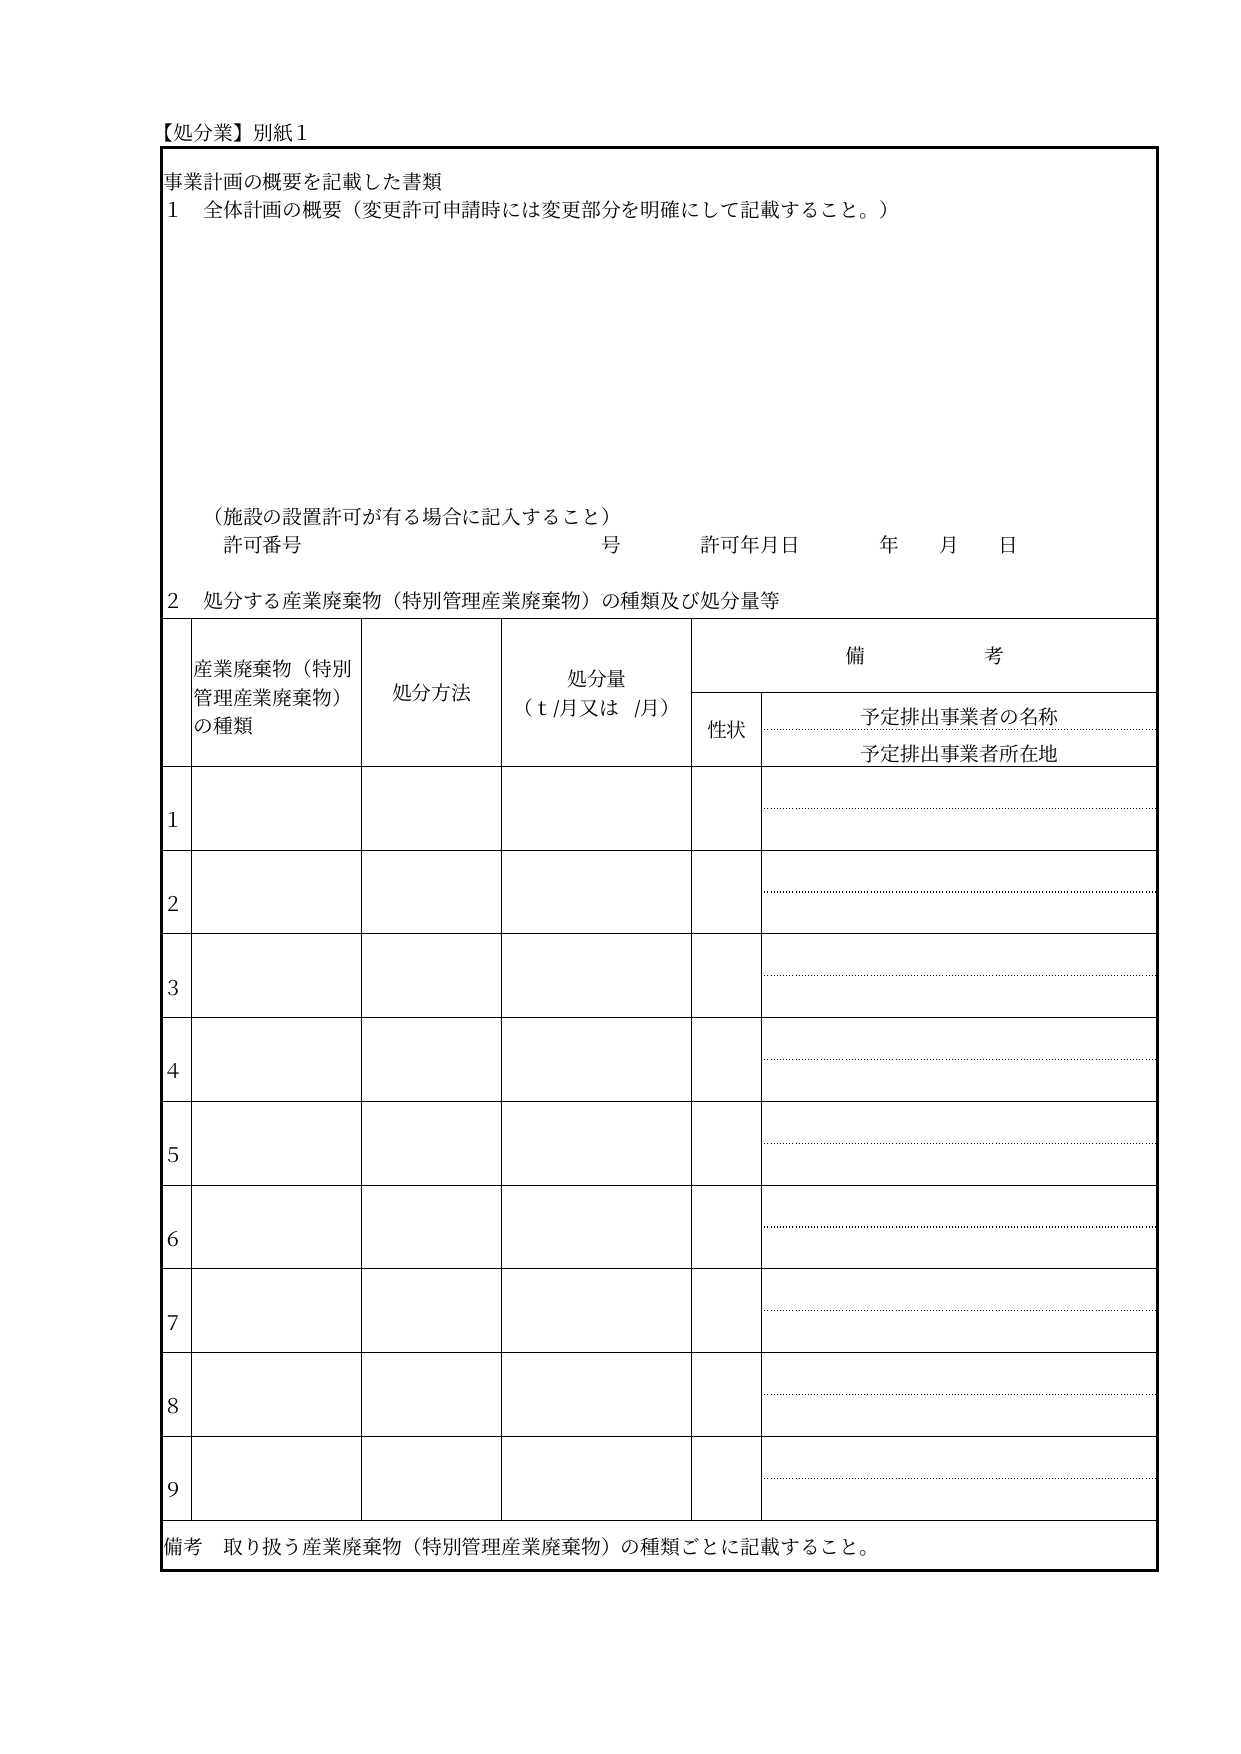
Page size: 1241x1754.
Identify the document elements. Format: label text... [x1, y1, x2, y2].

table_cell ７ [163, 1269, 191, 1352]
table_cell ３ [163, 934, 191, 1017]
table_cell [192, 1018, 361, 1101]
table_cell [362, 851, 501, 933]
table_cell [502, 1018, 691, 1101]
table_header 事業計画の概要を記載した書類 １ 全体計画の概要（変更許可申請時には変更部分を明確にして記載すること。） （施設の設置許可が有る場合に記入すること） 許可番号 号 許可年月日 年 月 日 ２ 処分する産業廃棄物（特別管理産業廃棄物）の種類及び処分量等 [163, 149, 1156, 617]
table_cell [692, 851, 761, 933]
table_cell [692, 1018, 761, 1101]
table_cell ６ [163, 1186, 191, 1268]
table_cell [192, 1353, 361, 1436]
table_cell 産業廃棄物（特別 管理産業廃棄物） の種類 [192, 619, 361, 766]
table_cell [762, 891, 1156, 933]
table_cell [502, 1353, 691, 1436]
table_cell [192, 1437, 361, 1519]
table_cell [502, 1437, 691, 1519]
table_cell 処分方法 [362, 619, 501, 766]
table_cell [502, 1186, 691, 1268]
table_cell [502, 851, 691, 933]
table_cell ２ [163, 851, 191, 933]
table_cell [692, 1353, 761, 1436]
table_cell [692, 1102, 761, 1184]
table_cell [762, 1143, 1156, 1184]
table_cell ８ [163, 1353, 191, 1436]
table_cell [692, 1437, 761, 1519]
table_cell [762, 1226, 1156, 1268]
table_cell [692, 767, 761, 849]
table_cell [762, 1478, 1156, 1519]
table_cell [762, 975, 1156, 1017]
table_cell [362, 934, 501, 1017]
table_cell [762, 1310, 1156, 1352]
table_cell [762, 1102, 1156, 1143]
table_cell [762, 767, 1156, 808]
table_cell [692, 1269, 761, 1352]
table_cell ４ [163, 1018, 191, 1101]
table_cell [502, 1102, 691, 1184]
table_cell [362, 1102, 501, 1184]
table_cell 備考 取り扱う産業廃棄物（特別管理産業廃棄物）の種類ごとに記載すること。 [163, 1521, 1156, 1568]
table_cell [762, 1018, 1156, 1059]
table_cell [192, 1269, 361, 1352]
table_cell [762, 1394, 1156, 1436]
table_cell １ [163, 767, 191, 849]
table_cell [762, 1437, 1156, 1478]
table_cell [192, 767, 361, 849]
table_cell [362, 767, 501, 849]
table_cell ９ [163, 1437, 191, 1519]
table_cell [362, 1018, 501, 1101]
table_cell [502, 767, 691, 849]
table_cell 処分量 （ｔ/月又は/月） [502, 619, 691, 766]
table_cell 備 考 [692, 619, 1156, 692]
table_cell [192, 1186, 361, 1268]
table_cell [362, 1353, 501, 1436]
table_cell [362, 1437, 501, 1519]
table_cell [762, 1059, 1156, 1101]
table_cell [762, 851, 1156, 891]
table_cell [762, 1186, 1156, 1226]
table_cell [362, 1269, 501, 1352]
text 【処分業】別紙１ [153, 118, 1087, 146]
table_cell 予定排出事業者所在地 [762, 729, 1156, 766]
table_cell [192, 934, 361, 1017]
table_cell [692, 1186, 761, 1268]
table_cell [192, 851, 361, 933]
table_cell ５ [163, 1102, 191, 1184]
table_cell [762, 934, 1156, 975]
table_cell [762, 1269, 1156, 1310]
table_cell [502, 1269, 691, 1352]
table_cell [362, 1186, 501, 1268]
table_cell 性状 [692, 693, 761, 766]
table_cell 予定排出事業者の名称 [762, 693, 1156, 729]
table_cell [762, 1353, 1156, 1394]
table_cell [192, 1102, 361, 1184]
table_cell [762, 808, 1156, 849]
table_cell [163, 619, 191, 766]
table_cell [692, 934, 761, 1017]
table_cell [502, 934, 691, 1017]
